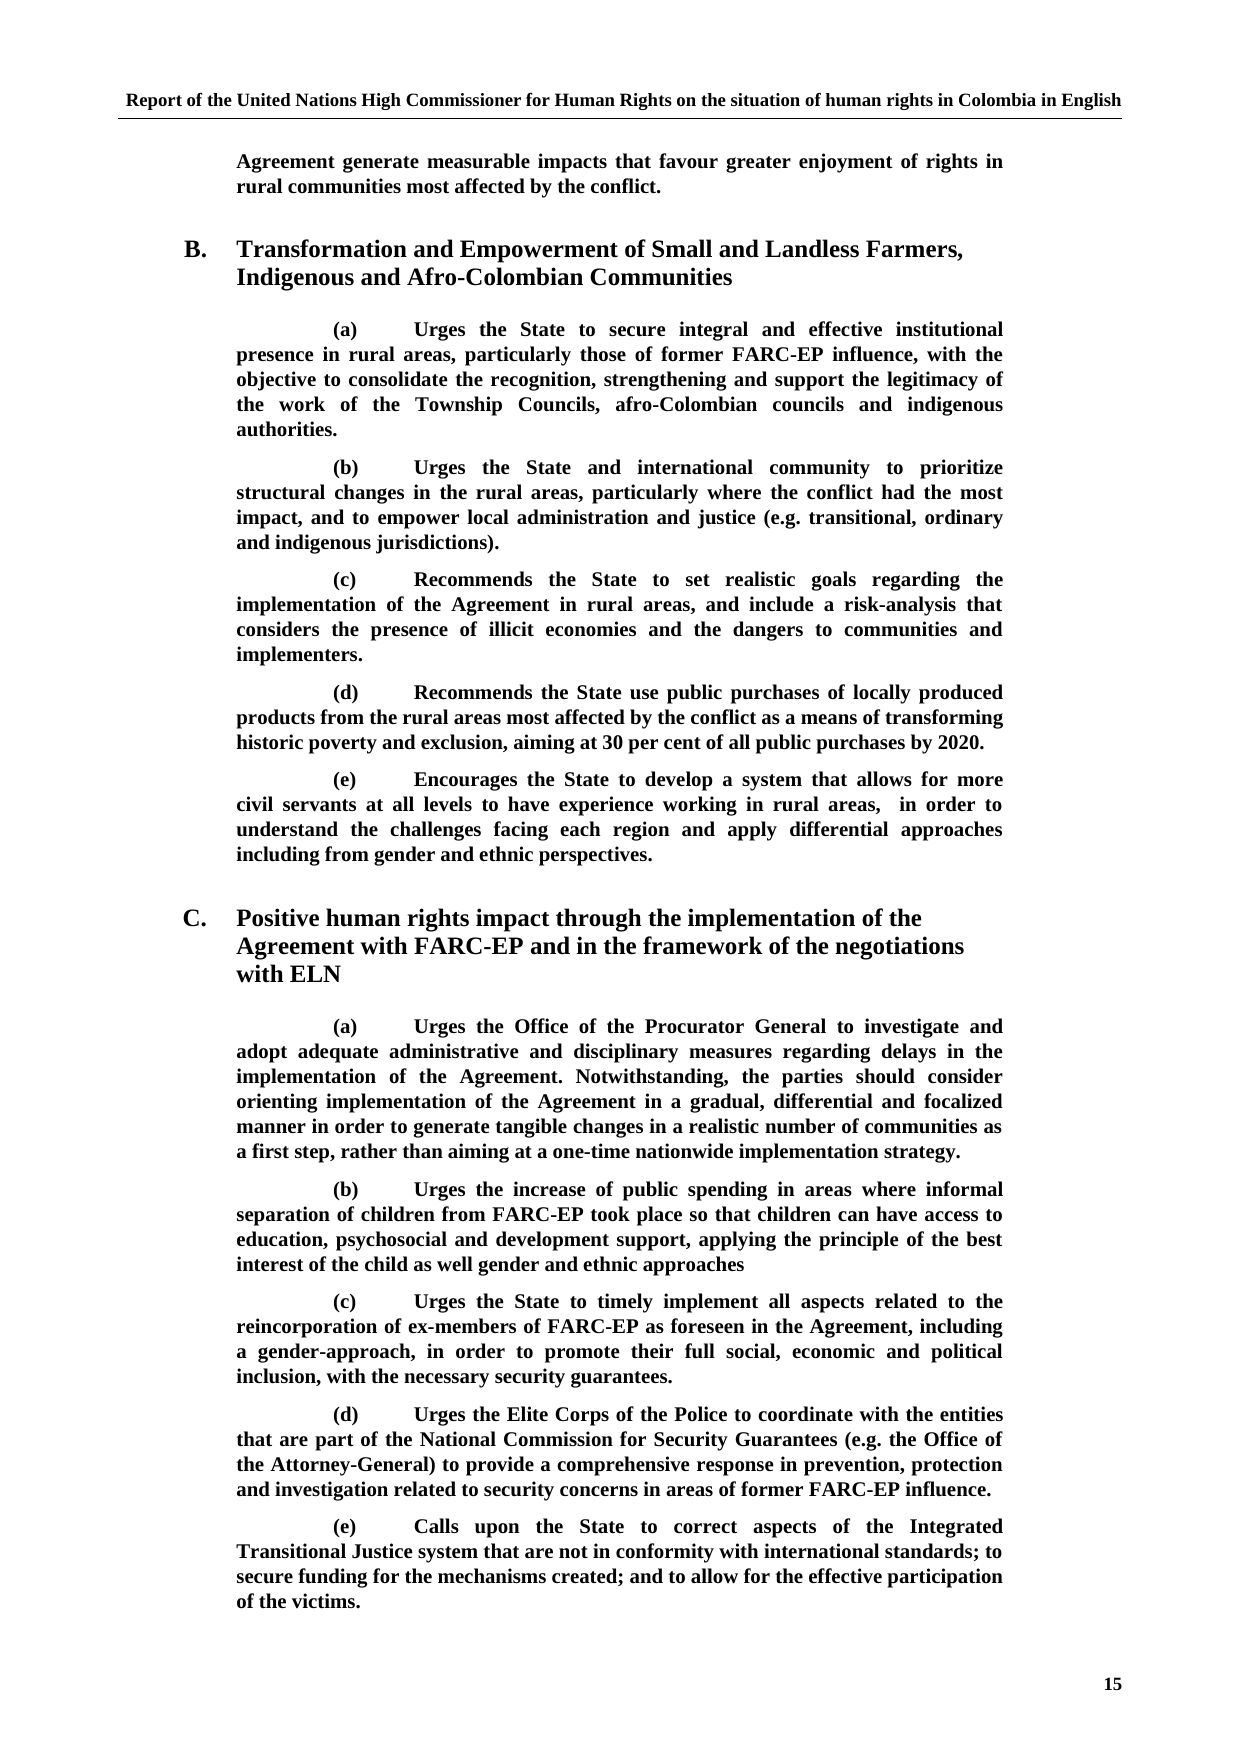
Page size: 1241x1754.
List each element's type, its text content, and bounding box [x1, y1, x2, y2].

list Urges the State to secure integral and effective institutional presence in rural areas, particularly those of former FARC-EP influence, with the objective to consolidate the recognition, strengthening and support the legitimacy of the work of the Township Councils, afro-Colombian councils and indigenous authorities. [236, 316, 1004, 441]
list Recommends the State to set realistic goals regarding the implementation of the Agreement in rural areas, and include a risk-analysis that considers the presence of illicit economies and the dangers to communities and implementers. [236, 566, 1004, 666]
text B. Transformation and Empowerment of Small and Landless Farmers, Indigenous and Afro-Colombian Communities [118, 235, 1004, 291]
list Recommends the State use public purchases of locally produced products from the rural areas most affected by the conflict as a means of transforming historic poverty and exclusion, aiming at 30 per cent of all public purchases by 2020. [236, 679, 1004, 754]
text C. Positive human rights impact through the implementation of the Agreement with FARC-EP and in the framework of the negotiations with ELN [118, 904, 1004, 988]
list Urges the State and international community to prioritize structural changes in the rural areas, particularly where the conflict had the most impact, and to empower local administration and justice (e.g. transitional, ordinary and indigenous jurisdictions). [236, 454, 1004, 554]
list Encourages the State to develop a system that allows for more civil servants at all levels to have experience working in rural areas, in order to understand the challenges facing each region and apply differential approaches including from gender and ethnic perspectives. [236, 766, 1004, 866]
list Urges the Office of the Procurator General to investigate and adopt adequate administrative and disciplinary measures regarding delays in the implementation of the Agreement. Notwithstanding, the parties should consider orienting implementation of the Agreement in a gradual, differential and focalized manner in order to generate tangible changes in a realistic number of communities as a first step, rather than aiming at a one-time nationwide implementation strategy. [236, 1013, 1004, 1163]
list Calls upon the State to correct aspects of the Integrated Transitional Justice system that are not in conformity with international standards; to secure funding for the mechanisms created; and to allow for the effective participation of the victims. [236, 1513, 1004, 1613]
list Urges the increase of public spending in areas where informal separation of children from FARC-EP took place so that children can have access to education, psychosocial and development support, applying the principle of the best interest of the child as well gender and ethnic approaches [236, 1176, 1004, 1276]
list Urges the Elite Corps of the Police to coordinate with the entities that are part of the National Commission for Security Guarantees (e.g. the Office of the Attorney-General) to provide a comprehensive response in prevention, protection and investigation related to security concerns in areas of former FARC-EP influence. [236, 1401, 1004, 1501]
list Urges the State to timely implement all aspects related to the reincorporation of ex-members of FARC-EP as foreseen in the Agreement, including a gender-approach, in order to promote their full social, economic and political inclusion, with the necessary security guarantees. [236, 1288, 1004, 1388]
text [236, 148, 1004, 198]
